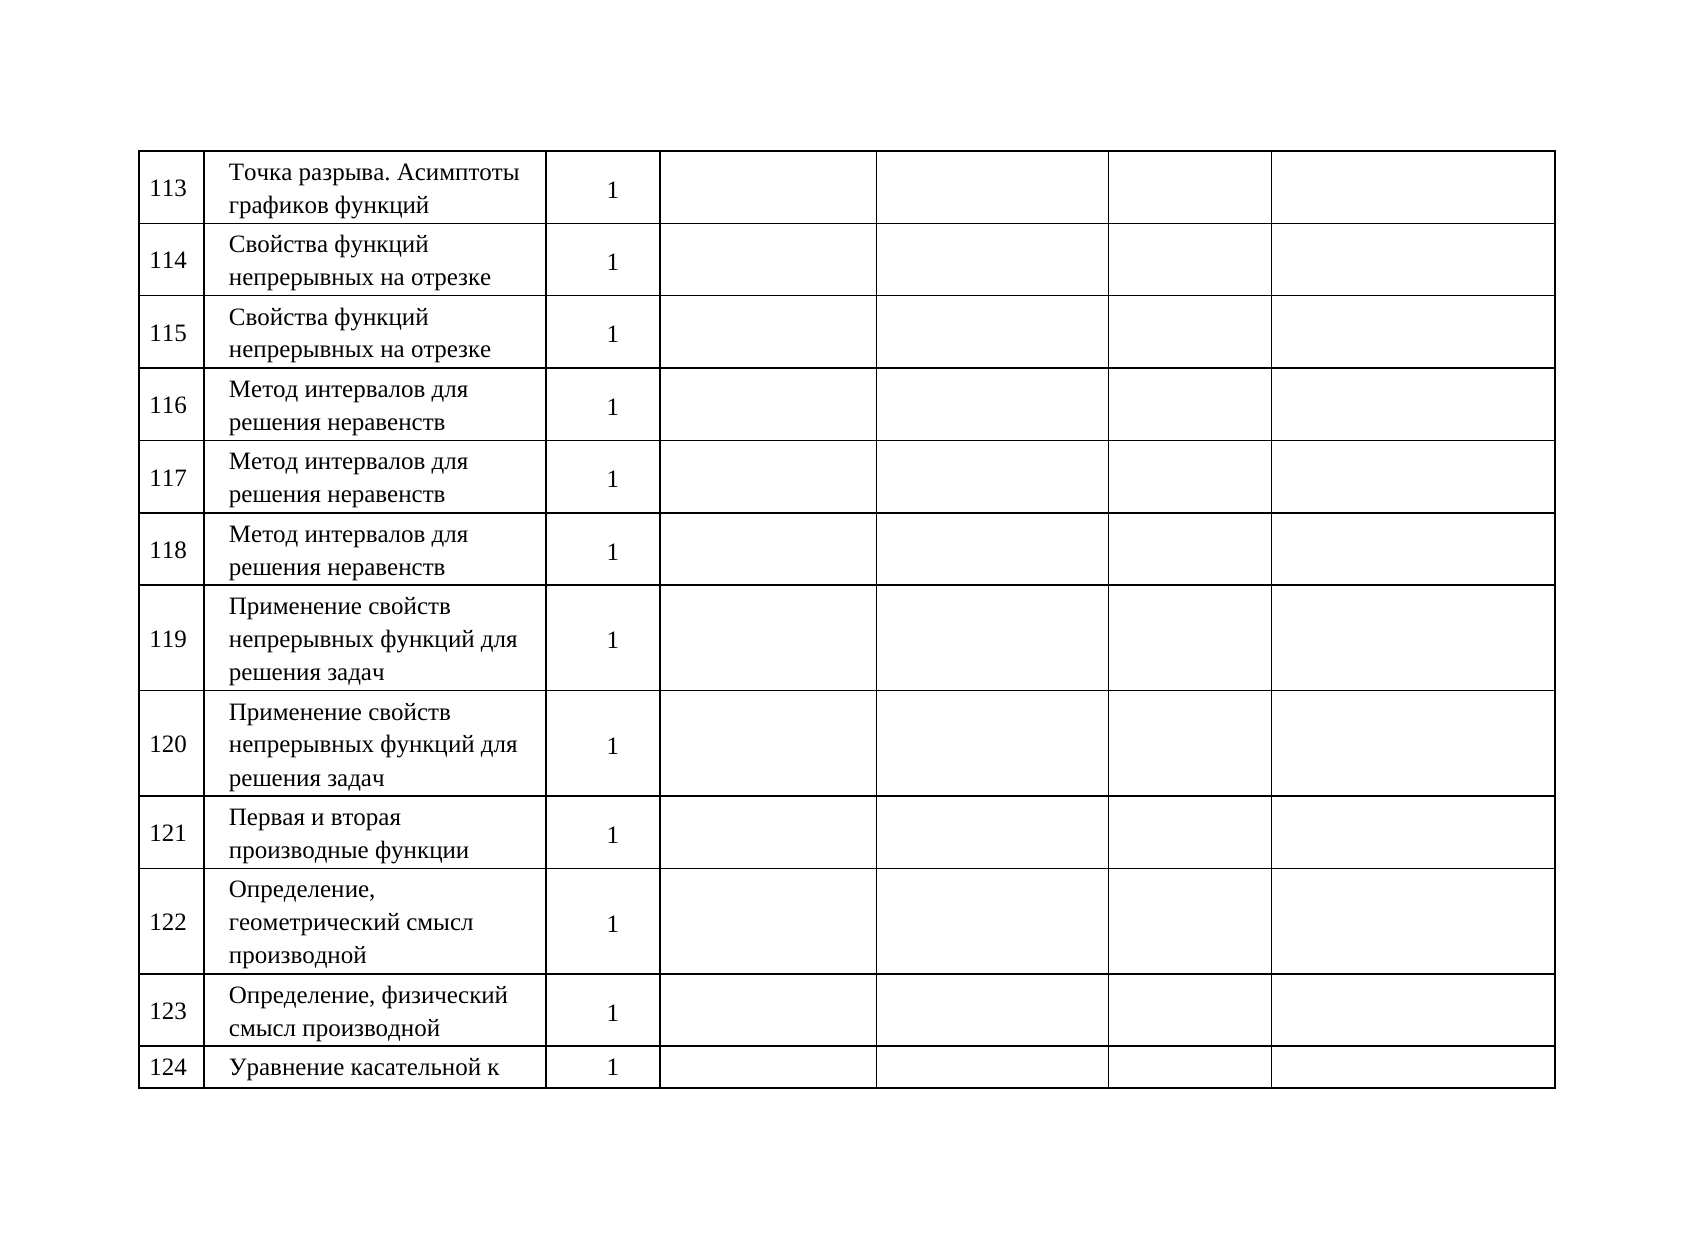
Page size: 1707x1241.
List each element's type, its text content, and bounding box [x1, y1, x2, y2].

table_cell 1 [547, 869, 659, 973]
table_cell Метод интервалов для решения неравенств [205, 514, 545, 584]
table_cell [1272, 691, 1554, 795]
table_cell 1 [547, 586, 659, 690]
table_cell [1109, 296, 1271, 367]
table_cell [1109, 152, 1271, 222]
table_cell 1 [547, 1047, 659, 1087]
table_cell [1272, 224, 1554, 295]
table_cell Метод интервалов для решения неравенств [205, 441, 545, 512]
table_cell 122 [140, 869, 203, 973]
table_cell [877, 224, 1108, 295]
table_cell [1109, 975, 1271, 1045]
table_cell [661, 224, 876, 295]
table_cell [877, 869, 1108, 973]
table_cell 120 [140, 691, 203, 795]
table_cell [1109, 514, 1271, 584]
table_cell [661, 1047, 876, 1087]
table_cell [661, 691, 876, 795]
table_cell [1109, 224, 1271, 295]
table_cell [1272, 975, 1554, 1045]
table_cell Определение, геометрический смысл производной [205, 869, 545, 973]
table_cell [661, 975, 876, 1045]
table_cell [877, 369, 1108, 439]
table_cell 124 [140, 1047, 203, 1087]
table_cell [661, 152, 876, 222]
table_cell [1272, 797, 1554, 868]
table_cell [877, 1047, 1108, 1087]
table_cell [877, 691, 1108, 795]
table_cell 1 [547, 152, 659, 222]
table_cell Определение, физический смысл производной [205, 975, 545, 1045]
table_cell 1 [547, 975, 659, 1045]
table_cell 116 [140, 369, 203, 439]
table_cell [205, 1047, 545, 1087]
table_cell Первая и вторая производные функции [205, 797, 545, 868]
table_cell 1 [547, 296, 659, 367]
table_cell [877, 586, 1108, 690]
table_cell [1109, 586, 1271, 690]
table_cell [1109, 1047, 1271, 1087]
table_cell 1 [547, 797, 659, 868]
table_cell [877, 441, 1108, 512]
table_cell 1 [547, 369, 659, 439]
table_cell [877, 797, 1108, 868]
table_cell [1109, 869, 1271, 973]
table_cell [877, 296, 1108, 367]
table_cell 114 [140, 224, 203, 295]
table_cell [1109, 797, 1271, 868]
table_cell [877, 514, 1108, 584]
table_cell [1272, 869, 1554, 973]
table_cell [877, 975, 1108, 1045]
table_cell 1 [547, 441, 659, 512]
table_cell 118 [140, 514, 203, 584]
table_cell Точка разрыва. Асимптоты графиков функций [205, 152, 545, 222]
table_cell Свойства функций непрерывных на отрезке [205, 224, 545, 295]
table_cell Применение свойств непрерывных функций для решения задач [205, 691, 545, 795]
table_cell [661, 586, 876, 690]
table_cell 117 [140, 441, 203, 512]
table_cell Свойства функций непрерывных на отрезке [205, 296, 545, 367]
table_cell [661, 441, 876, 512]
table_cell [661, 869, 876, 973]
table_cell [1272, 369, 1554, 439]
table_cell 1 [547, 224, 659, 295]
table_cell [1272, 586, 1554, 690]
table_cell 113 [140, 152, 203, 222]
table_cell [661, 797, 876, 868]
table_cell 1 [547, 514, 659, 584]
table_cell [661, 296, 876, 367]
table_cell 123 [140, 975, 203, 1045]
table_cell [661, 514, 876, 584]
table_cell 119 [140, 586, 203, 690]
table_cell [1272, 514, 1554, 584]
table_cell [661, 369, 876, 439]
table_cell [1109, 691, 1271, 795]
table_cell 115 [140, 296, 203, 367]
table_cell 1 [547, 691, 659, 795]
table_cell 121 [140, 797, 203, 868]
table_cell [1109, 441, 1271, 512]
table_cell Применение свойств непрерывных функций для решения задач [205, 586, 545, 690]
table_cell [1109, 369, 1271, 439]
table_cell [1272, 1047, 1554, 1087]
table_cell [877, 152, 1108, 222]
table_cell [1272, 441, 1554, 512]
table_cell [1272, 296, 1554, 367]
table_cell Метод интервалов для решения неравенств [205, 369, 545, 439]
table_cell [1272, 152, 1554, 222]
